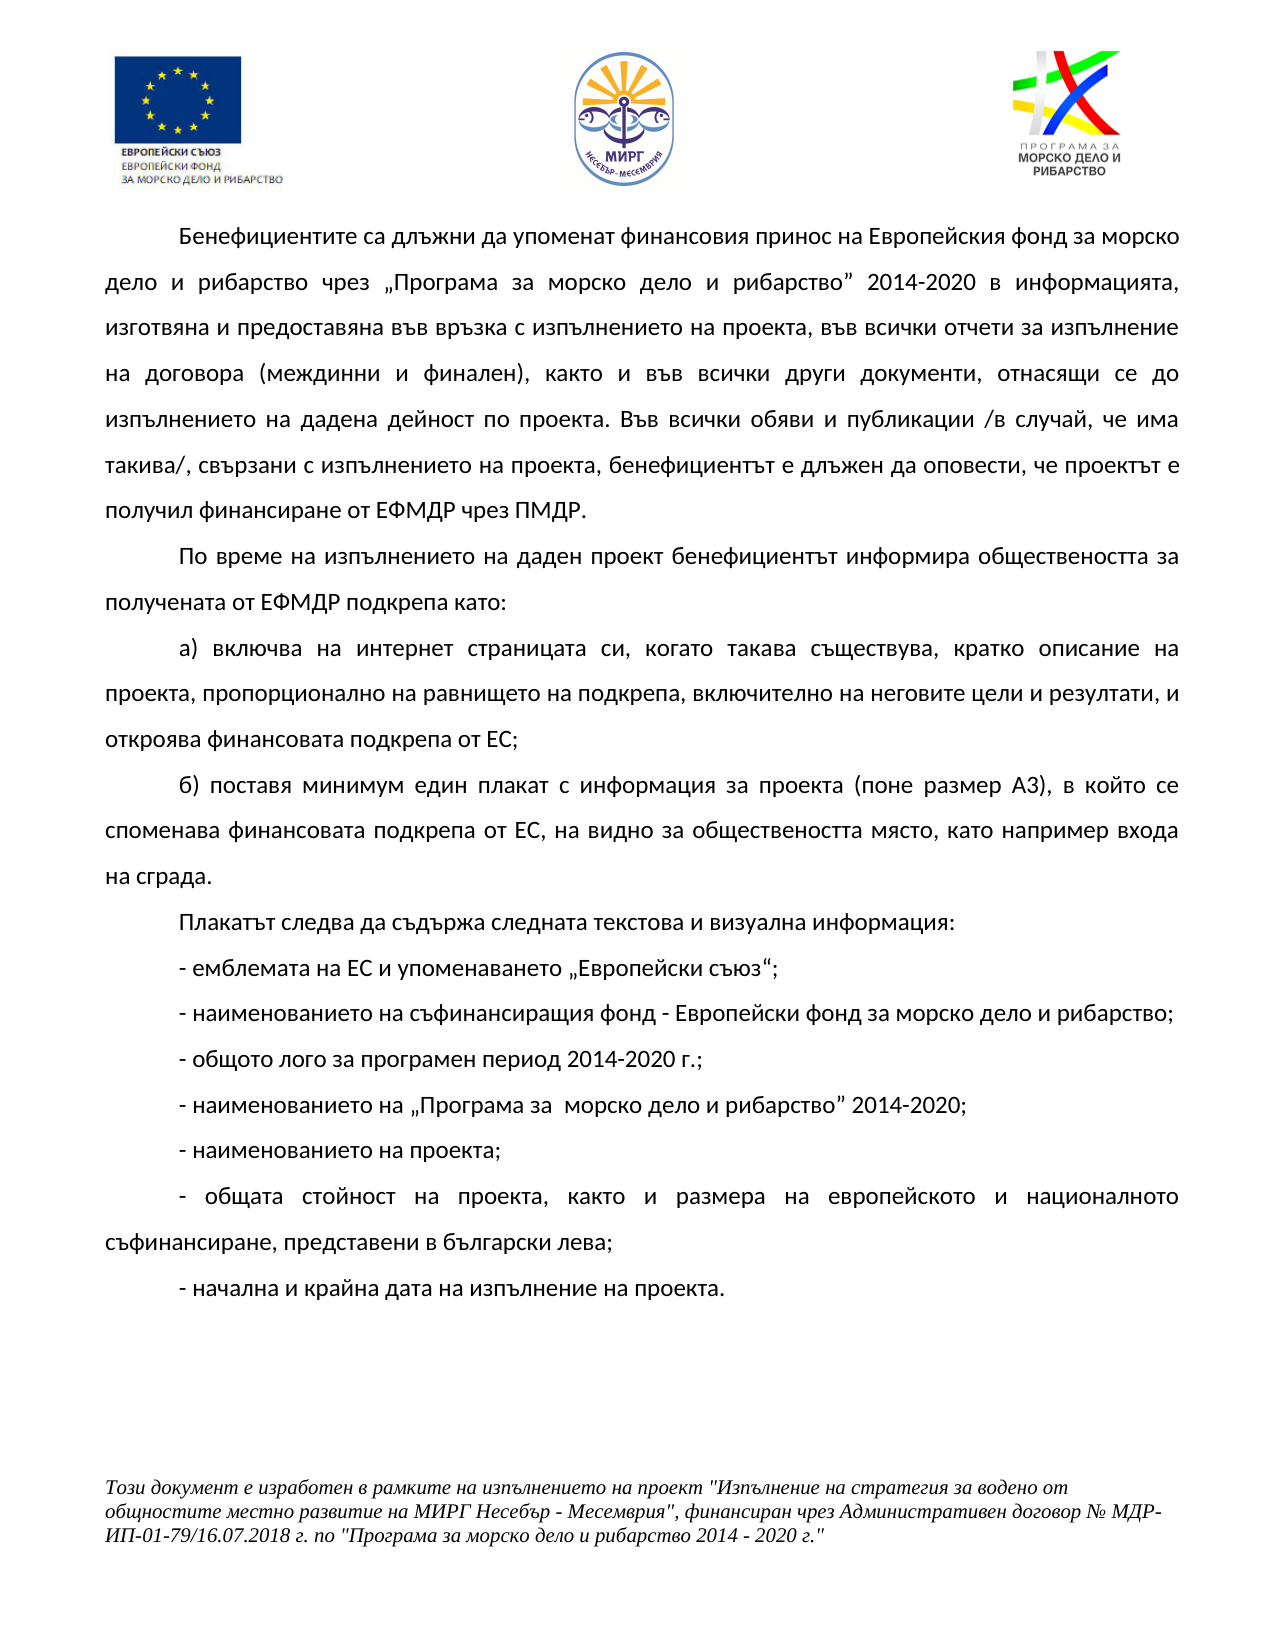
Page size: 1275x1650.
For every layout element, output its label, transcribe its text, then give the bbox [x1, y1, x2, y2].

text - наименованието на проекта; [105, 1135, 1181, 1165]
text - общото лого за програмен период 2014-2020 г.; [105, 1043, 1181, 1074]
picture [105, 51, 284, 192]
text а) включва на интернет страницата си, когато такава съществува, кратко описание на проекта, пропорционално на равнището на подкрепа, включително на неговите цели и резултати, и откроява финансовата подкрепа от ЕС; [105, 632, 1181, 754]
text Бенефициентите са длъжни да упоменат финансовия принос на Европейския фонд за морско дело и рибарство чрез „Програма за морско дело и рибарство” 2014-2020 в информацията, изготвяна и предоставяна във връзка с изпълнението на проекта, във всички отчети за изпълнение на договора (междинни и финален), както и във всички други документи, отнасящи се до изпълнението на дадена дейност по проекта. Във всички обяви и публикации /в случай, че има такива/, свързани с изпълнението на проекта, бенефициентът е длъжен да оповести, че проектът е получил финансиране от ЕФМДР чрез ПМДР. [105, 220, 1181, 525]
text - наименованието на съфинансиращия фонд - Европейски фонд за морско дело и рибарство; [105, 997, 1181, 1028]
picture [567, 46, 681, 192]
text Плакатът следва да съдържа следната текстова и визуална информация: [105, 906, 1181, 937]
picture [975, 29, 1155, 192]
text - начална и крайна дата на изпълнение на проекта. [105, 1272, 1181, 1302]
text - наименованието на „Програма за морско дело и рибарство” 2014-2020; [105, 1089, 1181, 1119]
text По време на изпълнението на даден проект бенефициентът информира обществеността за получената от ЕФМДР подкрепа като: [105, 540, 1181, 616]
text - емблемата на ЕС и упоменаването „Европейски съюз“; [105, 952, 1181, 982]
text - общата стойност на проекта, както и размера на европейското и националното съфинансиране, представени в български лева; [105, 1180, 1181, 1257]
text б) поставя минимум един плакат с информация за проекта (поне размер А3), в който се споменава финансовата подкрепа от ЕС, на видно за обществеността място, като например входа на сграда. [105, 769, 1181, 891]
